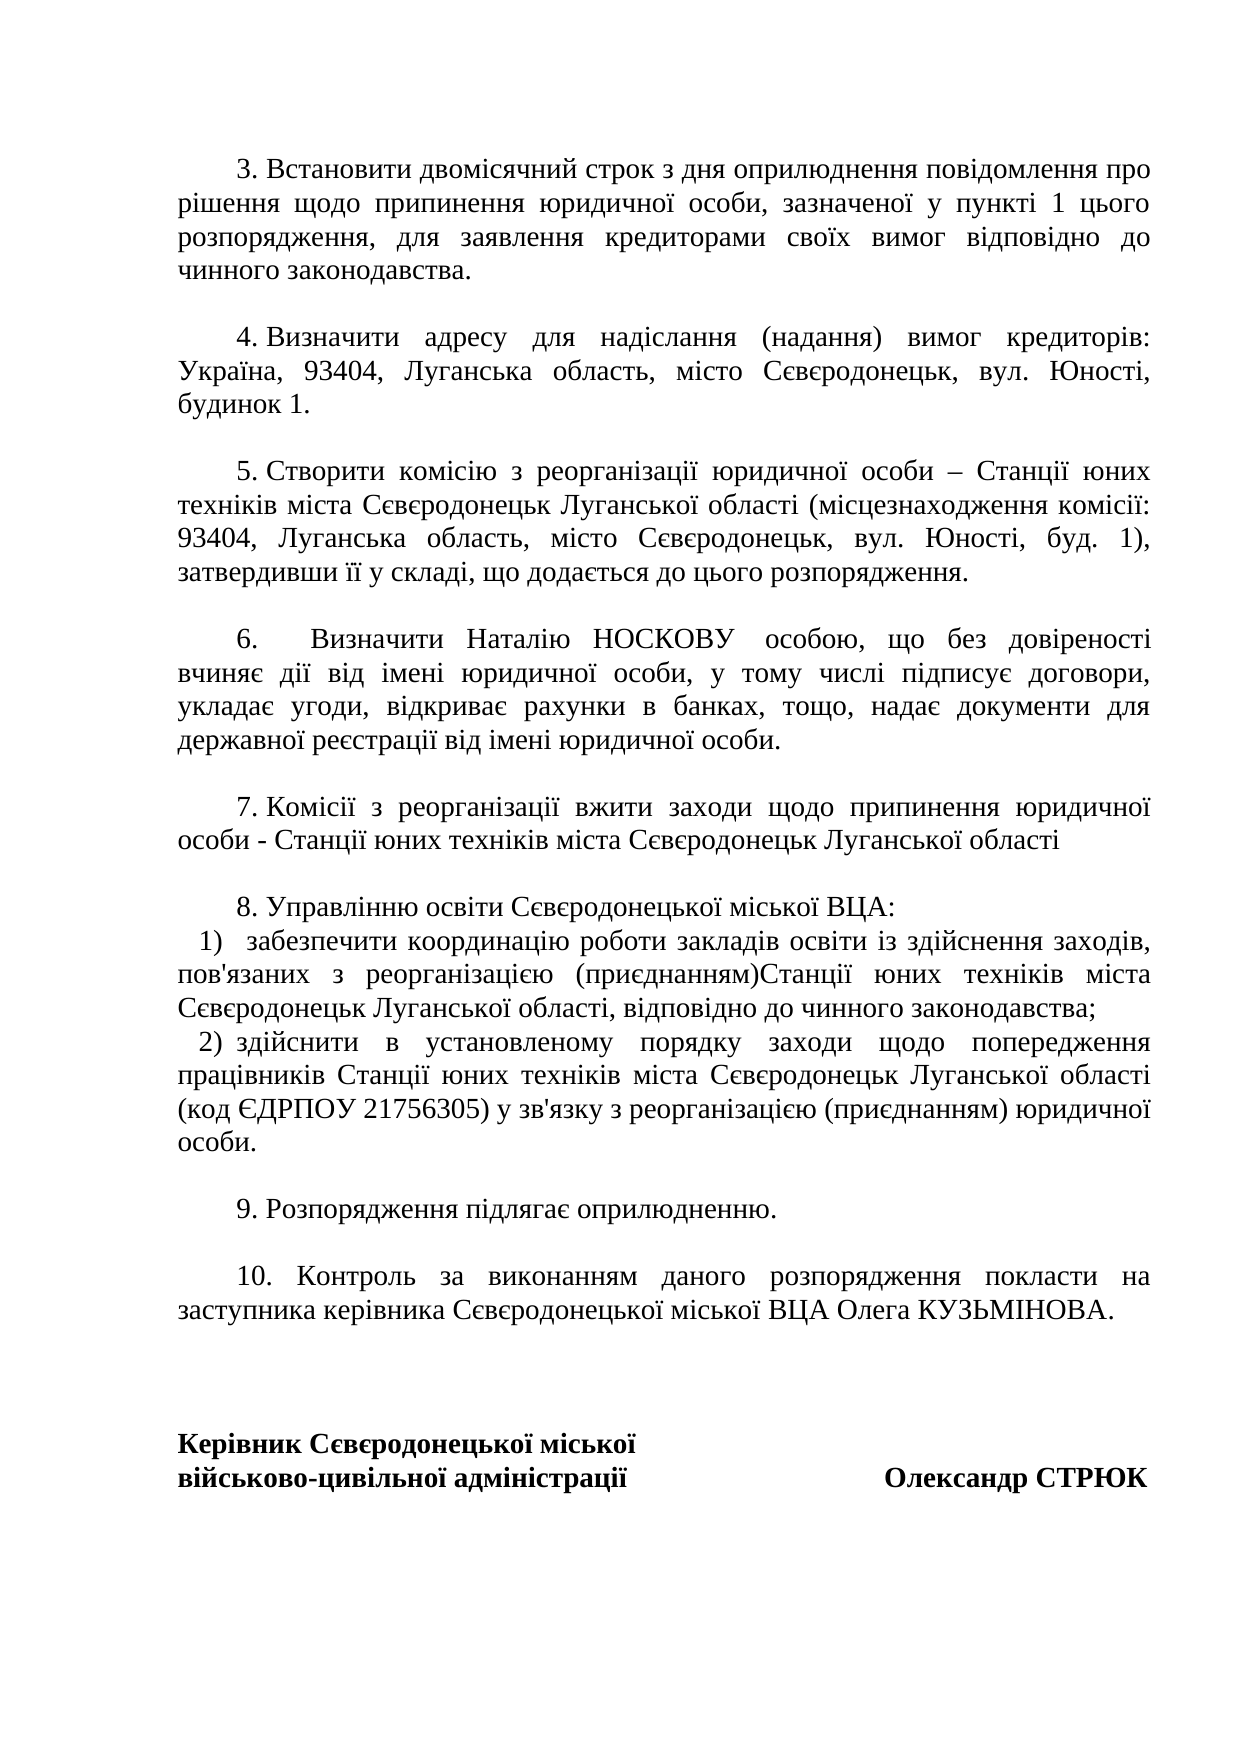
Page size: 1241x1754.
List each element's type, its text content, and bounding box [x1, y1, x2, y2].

list Визначити Наталію НОСКОВУ особою, що без довіреності вчиняє дії від імені юридичної особи, у тому числі підписує договори, укладає угоди, відкриває рахунки в банках, тощо, надає документи для державної реєстрації від імені юридичної особи. [177, 621, 1152, 755]
text 10. Контроль за виконанням даного розпорядження покласти на заступника керівника Сєвєродонецької міської ВЦА Олега КУЗЬМІНОВА. [177, 1258, 1152, 1326]
text 8. Управлінню освіти Сєвєродонецької міської ВЦА: [177, 889, 1152, 923]
list Визначити адресу для надіслання (надання) вимог кредиторів: Україна, 93404, Луганська область, місто Сєвєродонецьк, вул. Юності, будинок 1. [177, 319, 1152, 420]
text 9. Розпорядження підлягає оприлюдненню. [236, 1191, 1152, 1225]
text Керівник Сєвєродонецької міської [177, 1426, 1152, 1460]
text військово-цивільної адміністрації Олександр СТРЮК [177, 1460, 1152, 1493]
list Створити комісію з реорганізації юридичної особи – Станції юних техніків міста Сєвєродонецьк Луганської області (місцезнаходження комісії: 93404, Луганська область, місто Сєвєродонецьк, вул. Юності, буд. 1), затвердивши її у складі, що додається до цього розпорядження. [177, 453, 1152, 588]
list забезпечити координацію роботи закладів освіти із здійснення заходів, пов'язаних з реорганізацією (приєднанням)Станції юних техніків міста Сєвєродонецьк Луганської області, відповідно до чинного законодавства; [177, 923, 1152, 1024]
list здійснити в установленому порядку заходи щодо попередження працівників Станції юних техніків міста Сєвєродонецьк Луганської області (код ЄДРПОУ 21756305) у зв'язку з реорганізацією (приєднанням) юридичної особи. [177, 1024, 1152, 1158]
list Встановити двомісячний строк з дня оприлюднення повідомлення про рішення щодо припинення юридичної особи, зазначеної у пункті 1 цього розпорядження, для заявлення кредиторами своїх вимог відповідно до чинного законодавства. [177, 152, 1152, 286]
list Комісії з реорганізації вжити заходи щодо припинення юридичної особи - Станції юних техніків міста Сєвєродонецьк Луганської області [177, 789, 1152, 856]
